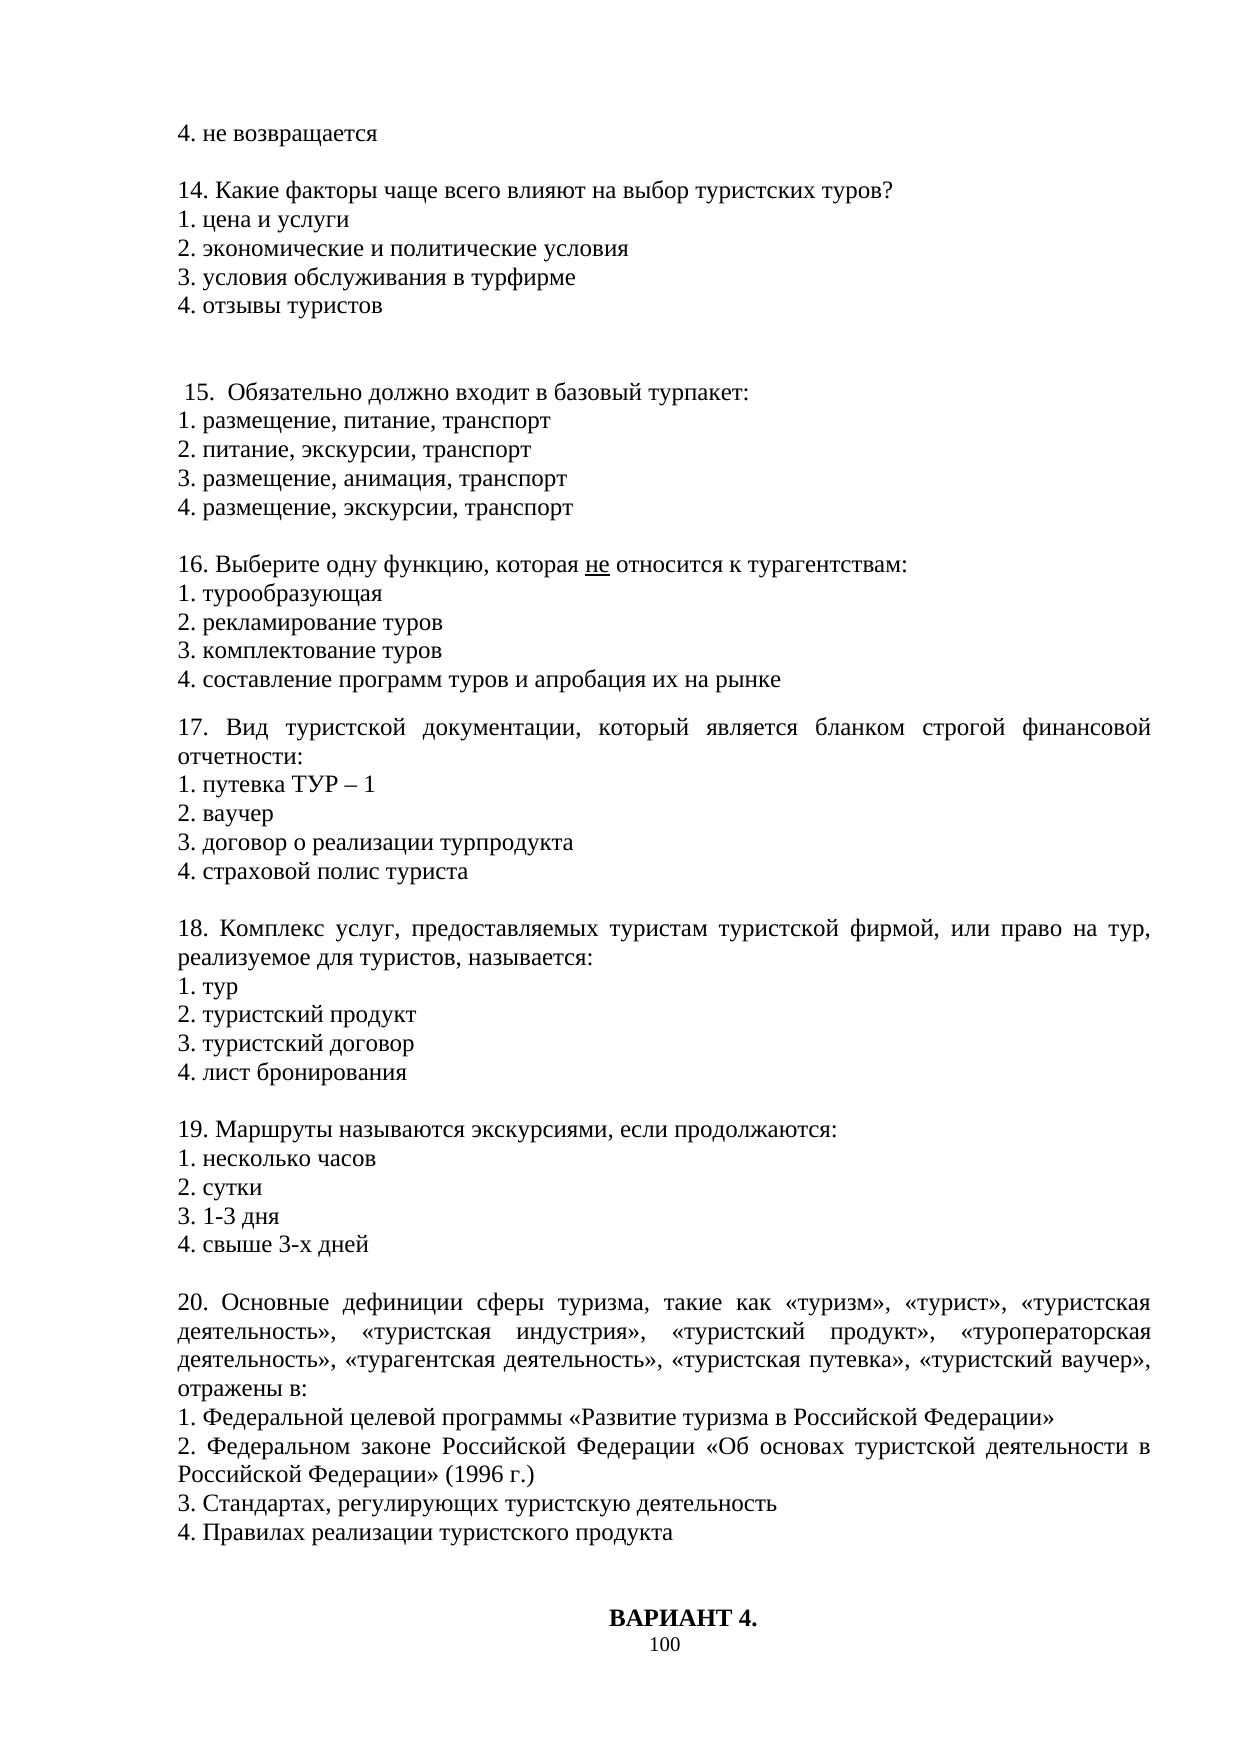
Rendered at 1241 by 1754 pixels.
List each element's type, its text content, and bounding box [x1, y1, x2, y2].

text 4. свыше 3-х дней [177, 1229, 1152, 1258]
text 4. отзывы туристов [177, 291, 1152, 319]
text 4. составление программ туров и апробация их на рынке [177, 664, 1152, 693]
text 1. цена и услуги [177, 204, 1152, 233]
text 20. Основные дефиниции сферы туризма, такие как «туризм», «турист», «туристская деятельность», «туристская индустрия», «туристский продукт», «туроператорская деятельность», «турагентская деятельность», «туристская путевка», «туристский ваучер», отражены в: [177, 1287, 1152, 1402]
text 3. Стандартах, регулирующих туристскую деятельность [177, 1488, 1152, 1517]
text 4. Правилах реализации туристского продукта [177, 1517, 1152, 1546]
text 3. размещение, анимация, транспорт [177, 463, 1152, 492]
text 3. комплектование туров [177, 636, 1152, 664]
text 16. Выберите одну функцию, которая не относится к турагентствам: [177, 549, 1152, 578]
text 19. Маршруты называются экскурсиями, если продолжаются: [177, 1114, 1152, 1143]
text 4. лист бронирования [177, 1057, 1152, 1086]
text 1. тур [177, 971, 1152, 999]
text 14. Какие факторы чаще всего влияют на выбор туристских туров? [177, 176, 1152, 204]
text 4. не возвращается [177, 118, 1152, 147]
text 17. Вид туристской документации, который является бланком строгой финансовой отчетности: 1. путевка ТУР – 1 [177, 712, 1152, 798]
text 18. Комплекс услуг, предоставляемых туристам туристской фирмой, или право на тур, реализуемое для туристов, называется: [177, 913, 1152, 971]
text 2. туристский продукт [177, 999, 1152, 1028]
text 1. несколько часов [177, 1143, 1152, 1172]
text 2. рекламирование туров [177, 607, 1152, 636]
text 2. питание, экскурсии, транспорт [177, 434, 1152, 463]
text 3. 1-3 дня [177, 1201, 1152, 1229]
text 2. экономические и политические условия [177, 233, 1152, 262]
text 4. страховой полис туриста [177, 856, 1152, 884]
text 1. турообразующая [177, 578, 1152, 607]
text 15. Обязательно должно входит в базовый турпакет: 1. размещение, питание, транспорт [177, 377, 1152, 434]
text 2. сутки [177, 1172, 1152, 1201]
text 2. ваучер [177, 798, 1152, 827]
text 3. договор о реализации турпродукта [177, 827, 1152, 856]
text 4. размещение, экскурсии, транспорт [177, 492, 1152, 521]
text 2. Федеральном законе Российской Федерации «Об основах туристской деятельности в Российской Федерации» (1996 г.) [177, 1431, 1152, 1488]
text 1. Федеральной целевой программы «Развитие туризма в Российской Федерации» [177, 1402, 1152, 1431]
text 3. условия обслуживания в турфирме [177, 262, 1152, 291]
text ВАРИАНТ 4. [215, 1603, 1152, 1632]
text 3. туристский договор [177, 1028, 1152, 1057]
